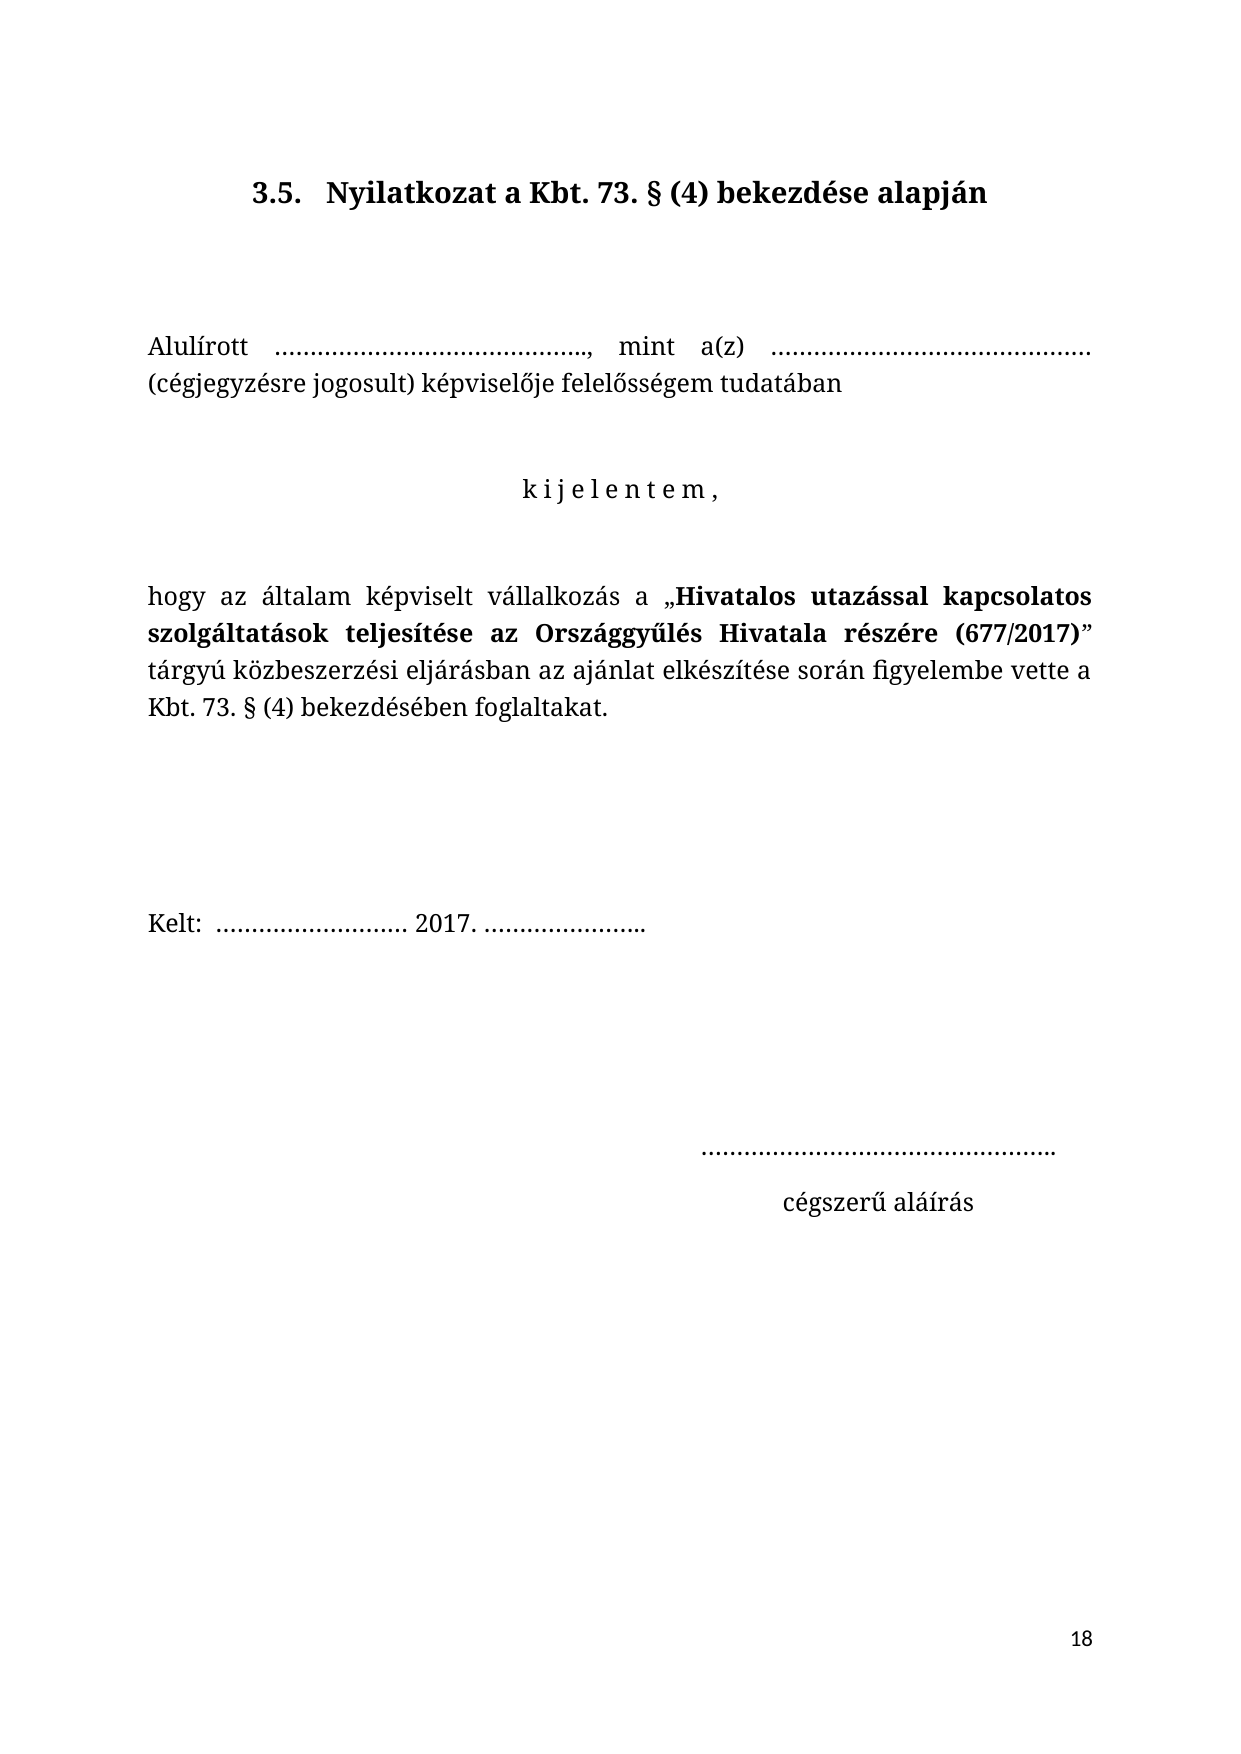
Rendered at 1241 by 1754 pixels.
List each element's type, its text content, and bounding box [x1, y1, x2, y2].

text Kelt: ……………………… 2017. ………………….. [148, 906, 1093, 939]
text 3.5. Nyilatkozat a Kbt. 73. § (4) bekezdése alapján [148, 173, 1093, 212]
text hogy az általam képviselt vállalkozás a „Hivatalos utazással kapcsolatos szolgáltatások teljesítése az Országgyűlés Hivatala részére (677/2017)” tárgyú közbeszerzési eljárásban az ajánlat elkészítése során figyelembe vette a Kbt. 73. § (4) bekezdésében foglaltakat. [148, 579, 1093, 723]
text Alulírott …………………………………….., mint a(z) ……………………………………… (cégjegyzésre jogosult) képviselője felelősségem tudatában [148, 328, 1093, 399]
text ………………………………………….. [664, 1129, 1093, 1163]
text kijelentem, [148, 472, 1093, 506]
text cégszerű aláírás [664, 1185, 1093, 1219]
